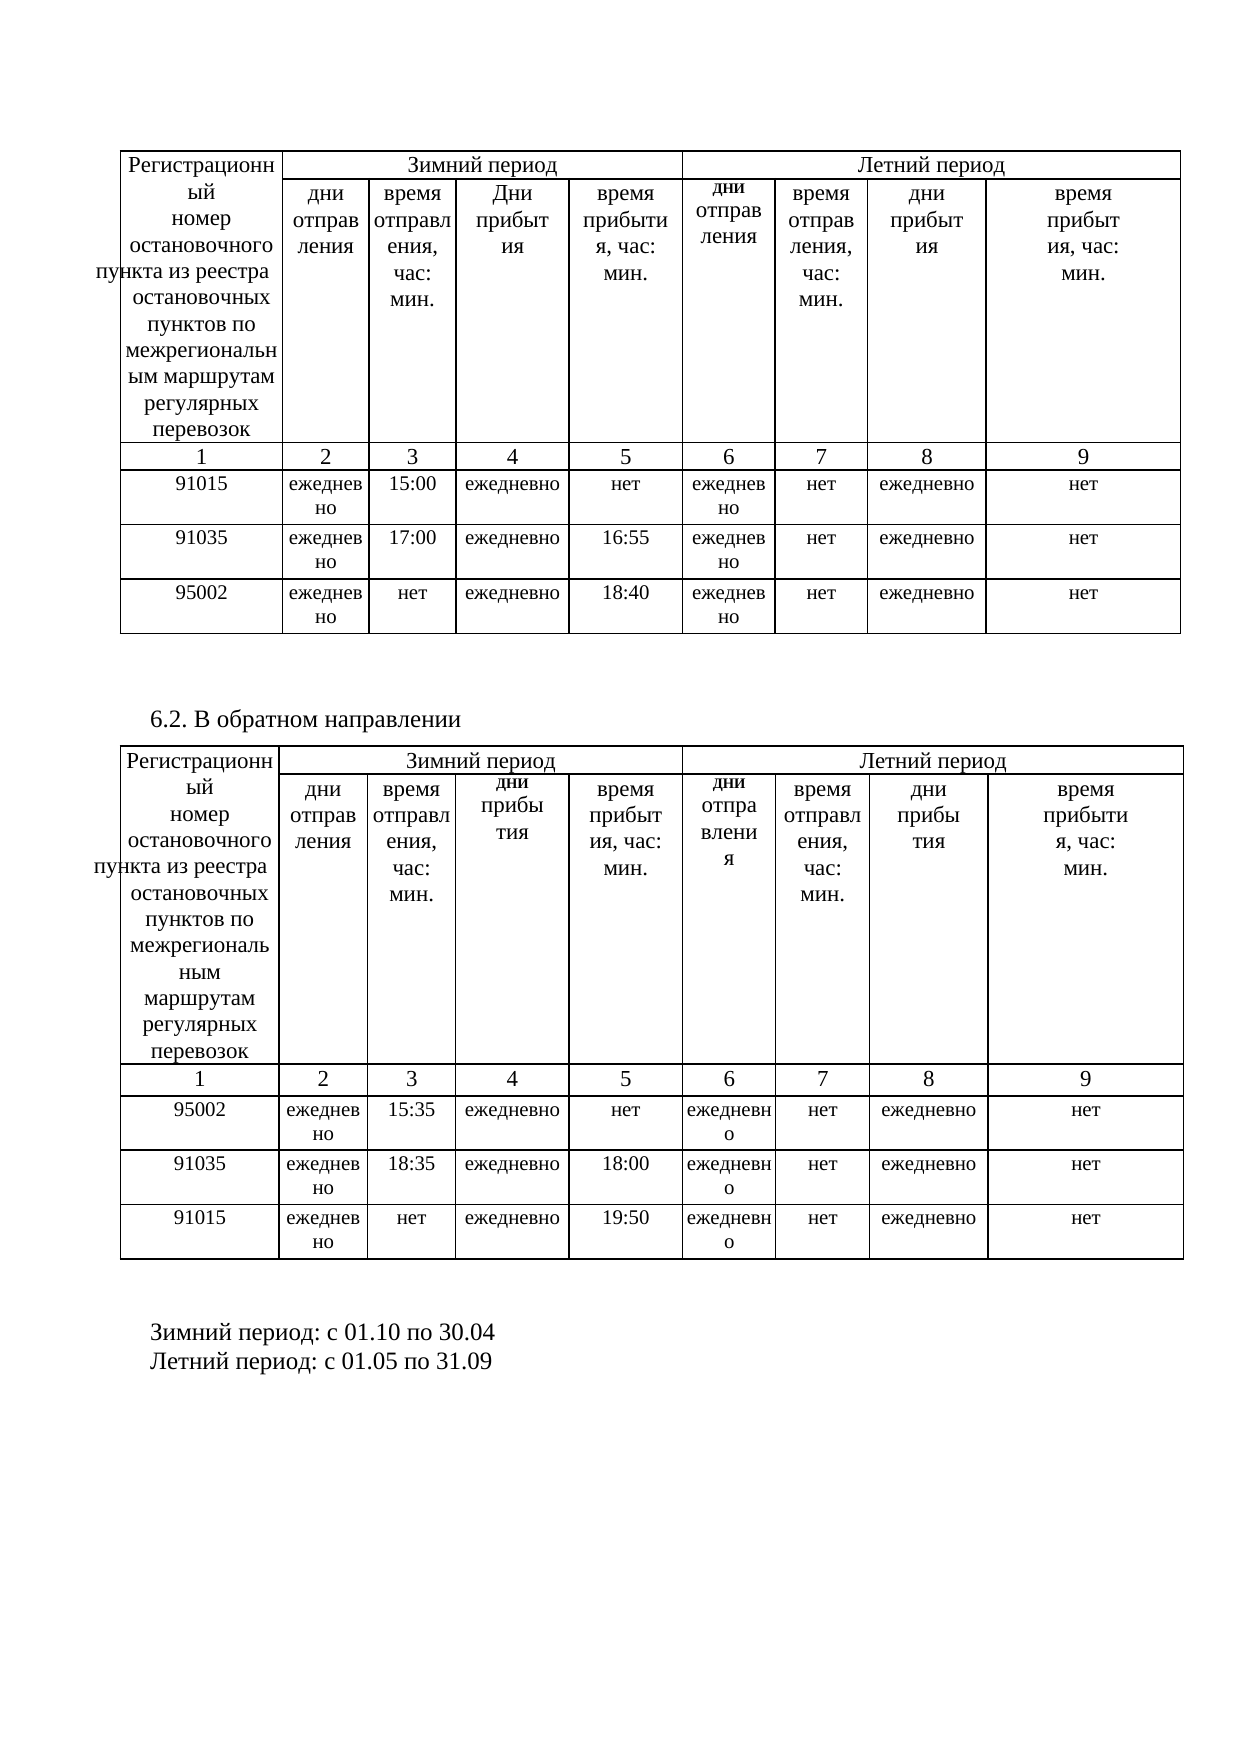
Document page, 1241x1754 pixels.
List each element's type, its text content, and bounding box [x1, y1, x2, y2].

table_cell 8 [870, 1065, 987, 1095]
table_cell время прибыти я, час: мин. [570, 180, 682, 441]
table_cell ежедневно [683, 1205, 775, 1258]
table_cell 5 [570, 443, 682, 469]
table_header Зимний период [280, 747, 682, 773]
table_cell ежедневно [280, 1151, 367, 1204]
table_cell 19:50 [570, 1205, 682, 1258]
text 6.2. В обратном направлении [150, 704, 1090, 733]
table_header Регистрационный номер остановочного пункта из реестра остановочных пунктов по межрегиональным маршрутам регулярных перевозок [121, 747, 278, 1063]
table_cell нет [570, 1097, 682, 1149]
table_cell время прибыт ия, час: мин. [570, 775, 682, 1063]
table_cell время отправл ения, час: мин. [370, 180, 455, 441]
table_cell 91035 [121, 525, 282, 578]
table_cell 4 [457, 443, 568, 469]
table_cell ежедневно [283, 580, 368, 632]
table_cell ДНИ отпра влени я [683, 775, 775, 1063]
table_cell нет [776, 471, 867, 524]
table_header Летний период [683, 747, 1183, 773]
table_cell ежедневно [683, 525, 774, 578]
table_cell нет [776, 525, 867, 578]
table_cell ежедневно [683, 1151, 775, 1204]
table_cell 15:00 [370, 471, 455, 524]
table_cell 18:00 [570, 1151, 682, 1204]
table_cell нет [987, 471, 1180, 524]
table_header Летний период [683, 152, 1180, 178]
table_cell ежедневно [456, 1205, 568, 1258]
table_cell дни прибы тия [870, 775, 987, 1063]
table_cell ежедневно [683, 1097, 775, 1149]
table_cell 6 [683, 443, 774, 469]
table_cell ежедневно [683, 580, 774, 632]
table_cell нет [776, 1097, 869, 1149]
table_cell 91035 [121, 1151, 278, 1204]
table_cell ежедневно [870, 1097, 987, 1149]
table_cell 15:35 [368, 1097, 455, 1149]
table_cell ежедневно [683, 471, 774, 524]
table_cell 2 [280, 1065, 367, 1095]
table_header Регистрационный номер остановочного пункта из реестра остановочных пунктов по межрегиональным маршрутам регулярных перевозок [121, 152, 282, 441]
table_cell 18:35 [368, 1151, 455, 1204]
table_cell 1 [121, 1065, 278, 1095]
table_cell 91015 [121, 1205, 278, 1258]
table_cell ежедневно [868, 580, 985, 632]
table_cell нет [776, 1151, 869, 1204]
table_cell ежедневно [283, 525, 368, 578]
table_cell ДНИ отправ ления [683, 180, 774, 441]
table_cell 4 [456, 1065, 568, 1095]
table_cell нет [776, 580, 867, 632]
table_cell 17:00 [370, 525, 455, 578]
table_cell ежедневно [870, 1205, 987, 1258]
table_cell 3 [370, 443, 455, 469]
table_cell ежедневно [283, 471, 368, 524]
table_cell нет [776, 1205, 869, 1258]
table_cell ежедневно [457, 471, 568, 524]
table_cell 6 [683, 1065, 775, 1095]
text Зимний период: с 01.10 по 30.04 [150, 1317, 1090, 1346]
table_cell 7 [776, 1065, 869, 1095]
table_cell нет [989, 1151, 1183, 1204]
table_cell ежедневно [457, 525, 568, 578]
table_cell время прибыти я, час: мин. [989, 775, 1183, 1063]
table_cell нет [370, 580, 455, 632]
table_cell время прибыт ия, час: мин. [987, 180, 1180, 441]
table_cell 95002 [121, 1097, 278, 1149]
table_cell дни отправ ления [283, 180, 368, 441]
table_cell ежедневно [868, 525, 985, 578]
table_cell время отправл ения, час: мин. [368, 775, 455, 1063]
table_cell нет [989, 1205, 1183, 1258]
table_cell дни отправ ления [280, 775, 367, 1063]
table_cell нет [987, 525, 1180, 578]
table_cell 2 [283, 443, 368, 469]
table_cell ежедневно [280, 1097, 367, 1149]
table_cell нет [987, 580, 1180, 632]
table_cell ежедневно [280, 1205, 367, 1258]
table_cell 8 [868, 443, 985, 469]
table_cell 9 [989, 1065, 1183, 1095]
table_cell 9 [987, 443, 1180, 469]
table_cell 91015 [121, 471, 282, 524]
table_cell ДНИ прибы тия [456, 775, 568, 1063]
table_cell 18:40 [570, 580, 682, 632]
table_cell Дни прибыт ия [457, 180, 568, 441]
table_cell 1 [121, 443, 282, 469]
table_cell ежедневно [457, 580, 568, 632]
text Летний период: с 01.05 по 31.09 [150, 1346, 1090, 1375]
table_cell ежедневно [870, 1151, 987, 1204]
table_cell 5 [570, 1065, 682, 1095]
table_cell ежедневно [456, 1097, 568, 1149]
table_cell 7 [776, 443, 867, 469]
table_cell дни прибыт ия [868, 180, 985, 441]
table_cell нет [989, 1097, 1183, 1149]
table_cell 95002 [121, 580, 282, 632]
table_cell ежедневно [868, 471, 985, 524]
table_cell нет [570, 471, 682, 524]
table_cell ежедневно [456, 1151, 568, 1204]
table_cell время отправ ления, час: мин. [776, 180, 867, 441]
table_cell нет [368, 1205, 455, 1258]
table_cell 3 [368, 1065, 455, 1095]
table_cell время отправл ения, час: мин. [776, 775, 869, 1063]
table_header Зимний период [283, 152, 682, 178]
table_cell 16:55 [570, 525, 682, 578]
